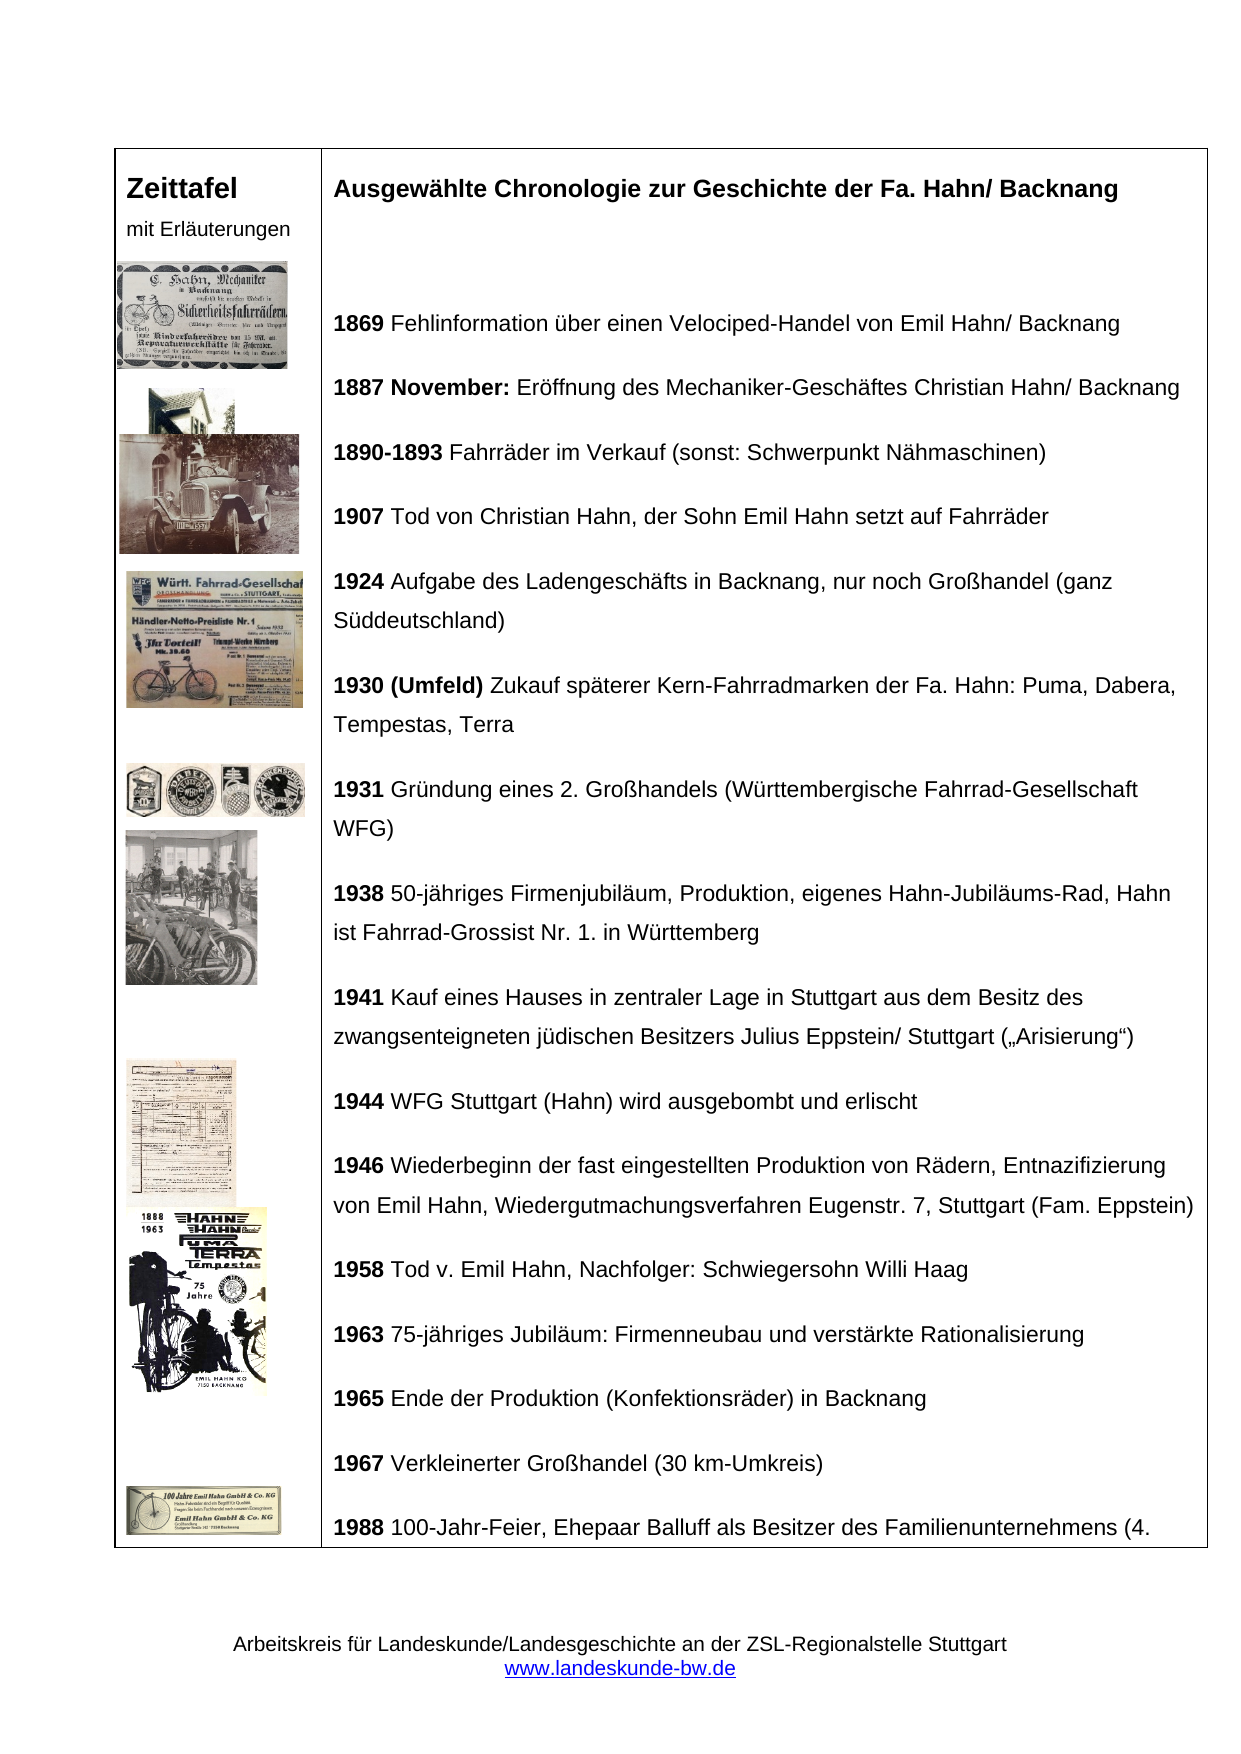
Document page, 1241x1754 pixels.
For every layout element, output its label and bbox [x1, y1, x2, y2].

picture [125, 830, 258, 985]
picture [126, 763, 305, 817]
picture [115, 261, 287, 368]
table_header [322, 149, 1207, 1547]
picture [124, 571, 303, 706]
picture [126, 1486, 282, 1535]
table_header [116, 149, 321, 1547]
picture [126, 1058, 267, 1396]
picture [117, 388, 299, 553]
